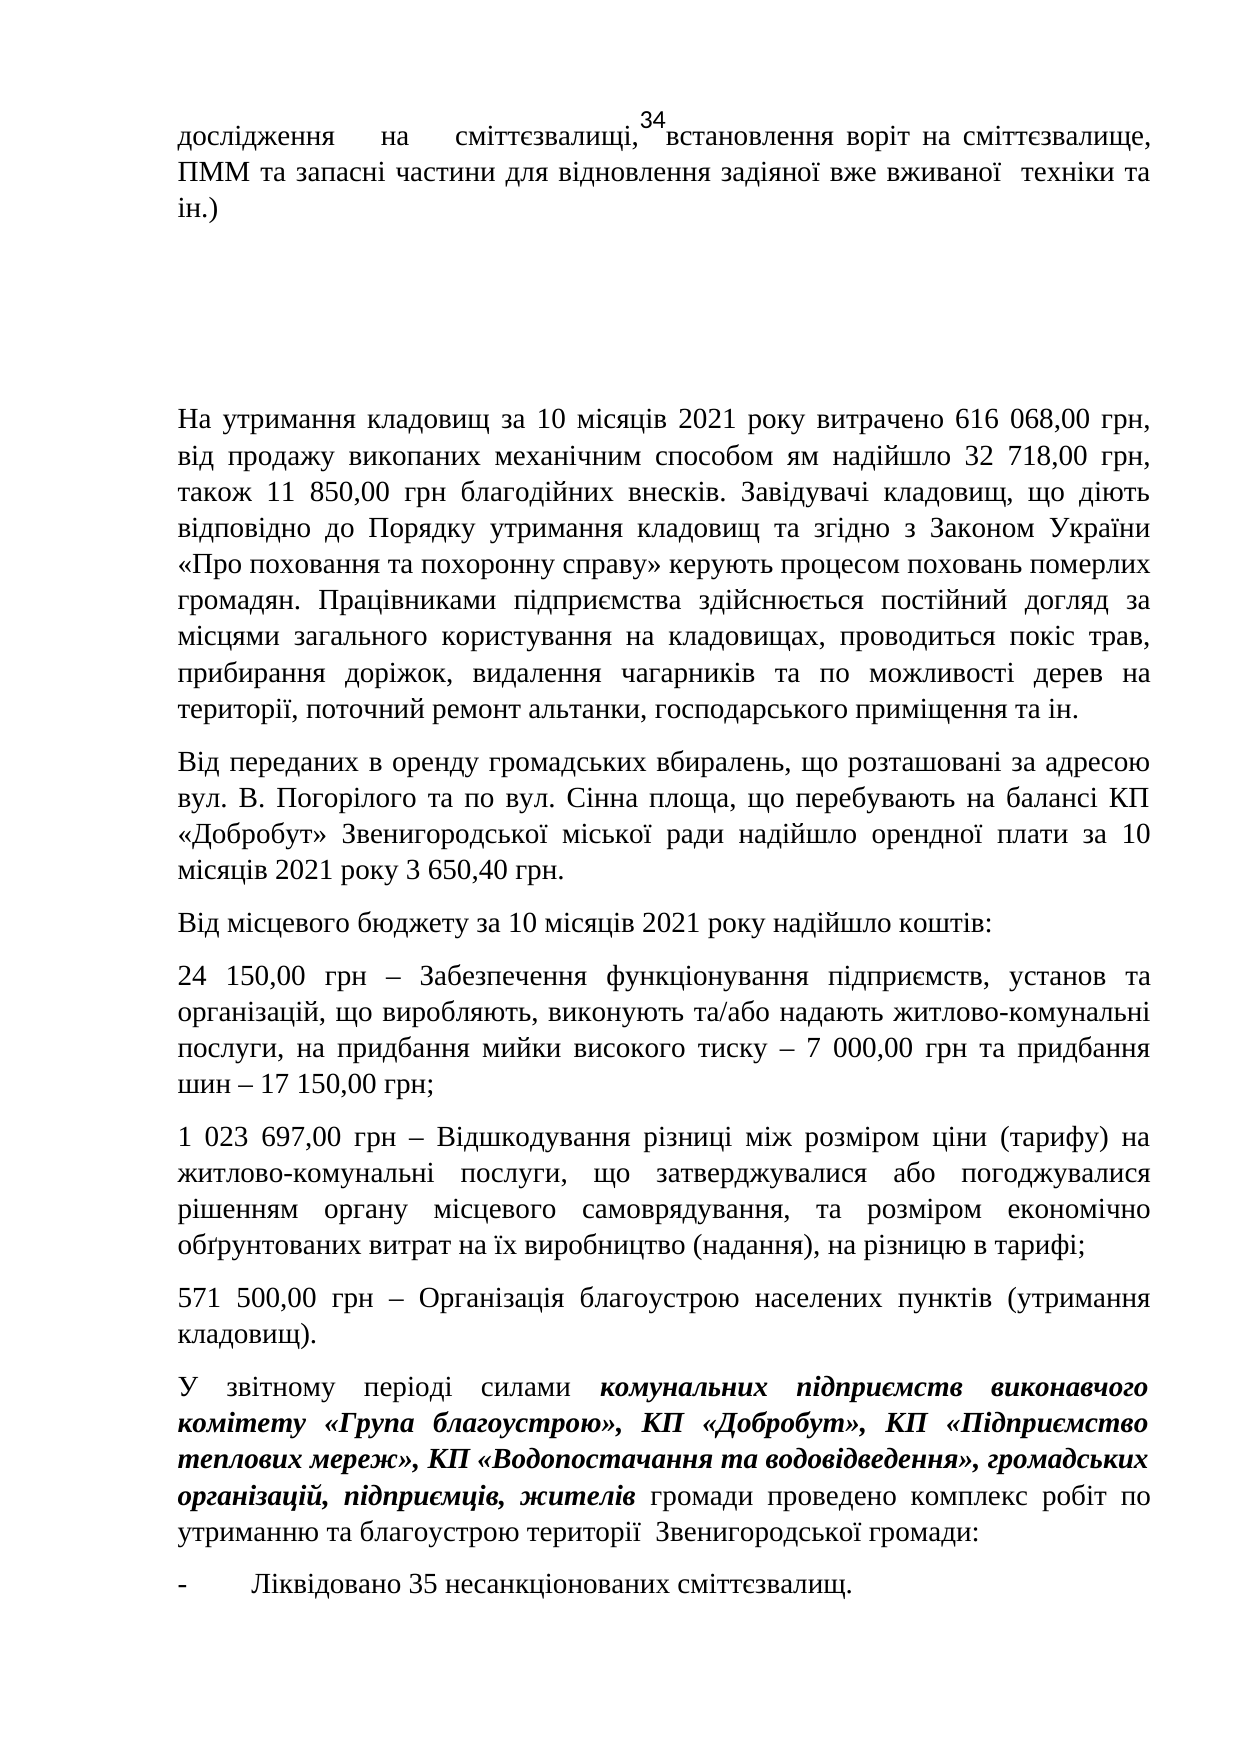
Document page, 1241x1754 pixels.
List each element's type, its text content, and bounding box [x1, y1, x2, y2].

text 571 500,00 грн – Організація благоустрою населених пунктів (утримання кладовищ). [177, 1280, 1152, 1350]
text 24 150,00 грн – Забезпечення функціонування підприємств, установ та організацій, що виробляють, виконують та/або надають житлово-комунальні послуги, на придбання мийки високого тиску – 7 000,00 грн та придбання шин – 17 150,00 грн; [177, 958, 1152, 1100]
text Від місцевого бюджету за 10 місяців 2021 року надійшло коштів: [177, 905, 1152, 938]
text У звітному періоді силами комунальних підприємств виконавчого комітету «Група благоустрою», КП «Добробут», КП «Підприємство теплових мереж», КП «Водопостачання та водовідведення», громадських організацій, підприємців, жителів громади проведено комплекс робіт по утриманню та благоустрою території Звенигородської громади: [177, 1369, 1152, 1547]
text - Ліквідовано 35 несанкціонованих сміттєзвалищ. [177, 1567, 1152, 1600]
text 1 023 697,00 грн – Відшкодування різниці між розміром ціни (тарифу) на житлово-комунальні послуги, що затверджувалися або погоджувалися рішенням органу місцевого самоврядування, та розміром економічно обґрунтованих витрат на їх виробництво (надання), на різницю в тарифі; [177, 1119, 1152, 1261]
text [177, 118, 1152, 224]
text Від переданих в оренду громадських вбиралень, що розташовані за адресою вул. В. Погорілого та по вул. Сінна площа, що перебувають на балансі КП «Добробут» Звенигородської міської ради надійшло орендної плати за 10 місяців 2021 року 3 650,40 грн. [177, 744, 1152, 886]
text На утримання кладовищ за 10 місяців 2021 року витрачено 616 068,00 грн, від продажу викопаних механічним способом ям надійшло 32 718,00 грн, також 11 850,00 грн благодійних внесків. Завідувачі кладовищ, що діють відповідно до Порядку утримання кладовищ та згідно з Законом України «Про поховання та похоронну справу» керують процесом поховань померлих громадян. Працівниками підприємства здійснюється постійний догляд за місцями загального користування на кладовищах, проводиться покіс трав, прибирання доріжок, видалення чагарників та по можливості дерев на території, поточний ремонт альтанки, господарського приміщення та ін. [177, 402, 1152, 724]
